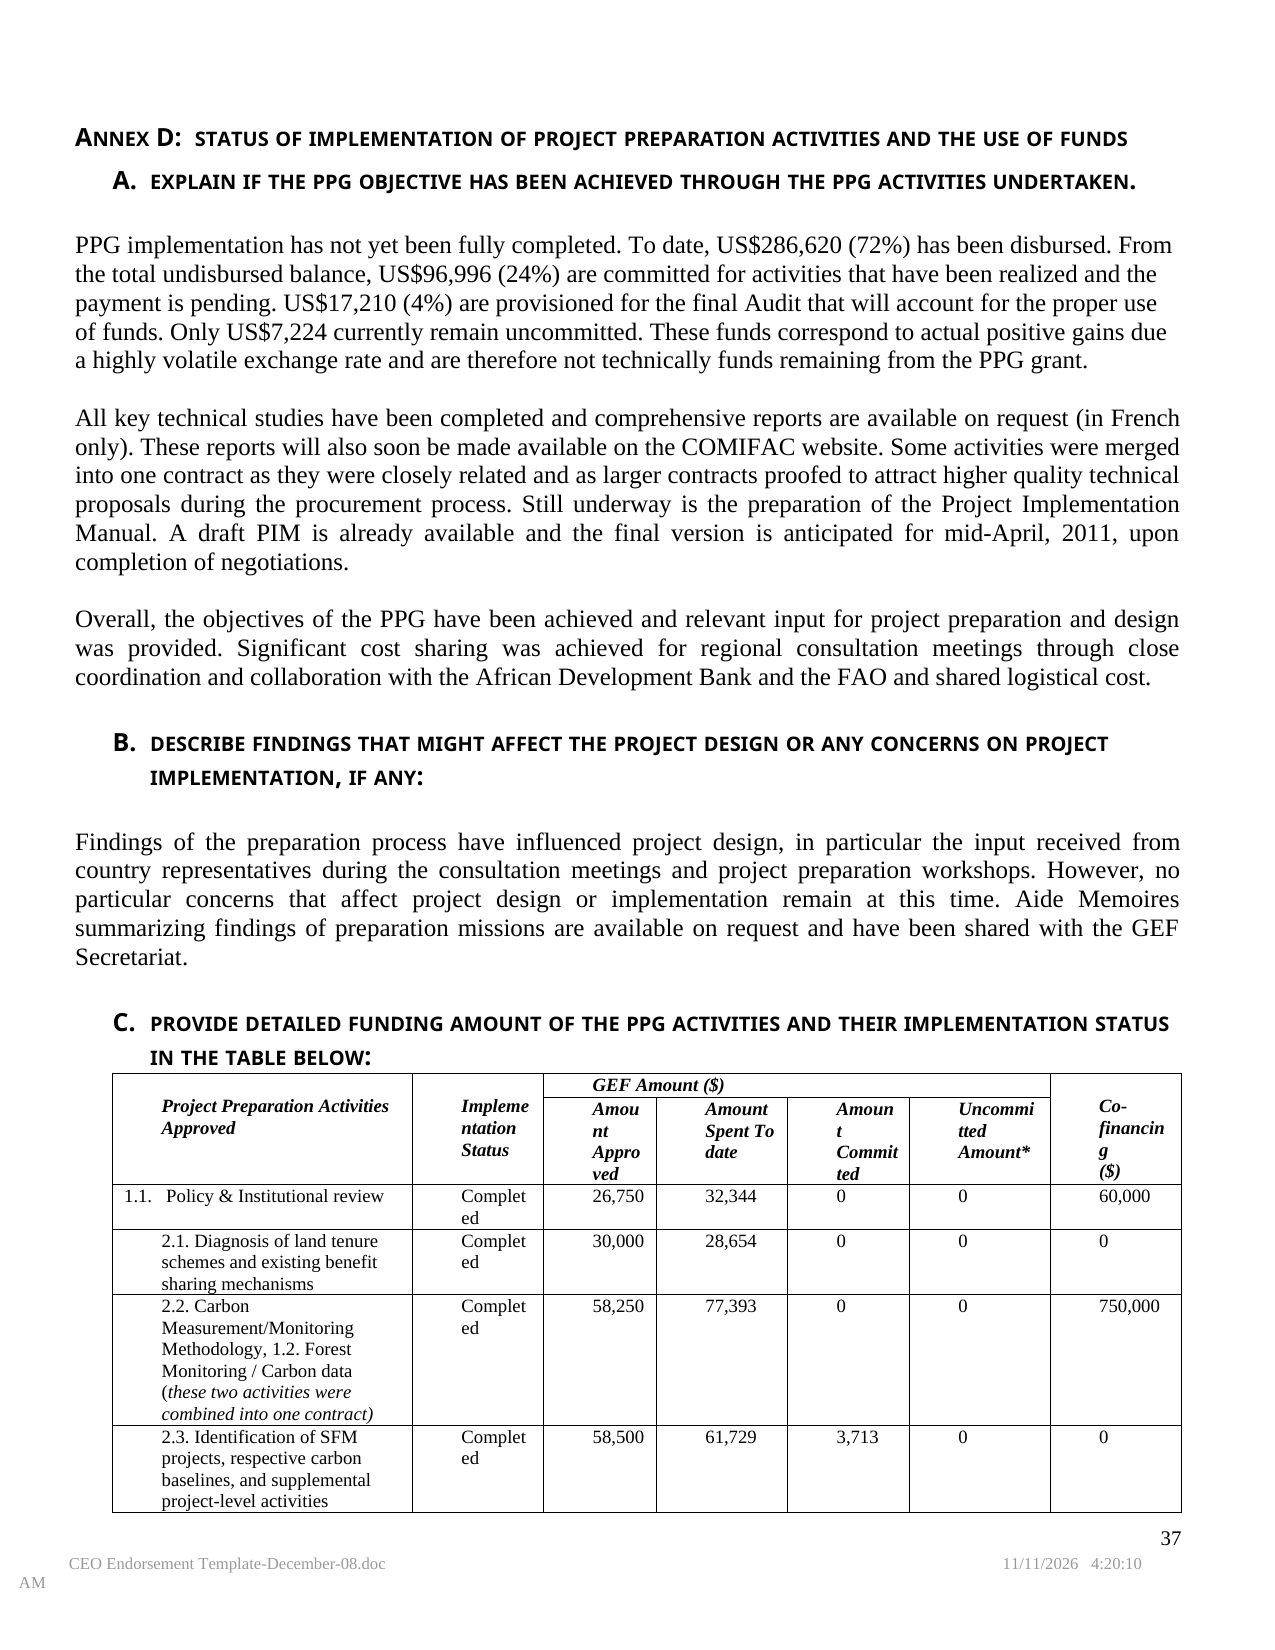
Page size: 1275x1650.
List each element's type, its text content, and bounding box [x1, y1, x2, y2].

table_header Implementation Status [413, 1074, 543, 1184]
table_cell Policy & Institutional review [113, 1185, 412, 1228]
table_cell 32,344 [657, 1185, 787, 1228]
table_header Project Preparation Activities Approved [113, 1074, 412, 1184]
table_cell 3,713 [788, 1426, 909, 1512]
text Findings of the preparation process have influenced project design, in particular the input received from country representatives during the consultation meetings and project preparation workshops. However, no particular concerns that affect project design or implementation remain at this time. Aide Memoires summarizing findings of preparation missions are available on request and have been shared with the GEF Secretariat. [75, 827, 1181, 971]
table_cell 28,654 [657, 1230, 787, 1294]
table_cell 77,393 [657, 1295, 787, 1424]
table_header Co-financing ($) [1051, 1074, 1181, 1184]
list provide detailed funding amount of the ppg activities and their implementation status in the table below: [112, 1004, 1181, 1073]
table_cell 0 [788, 1185, 909, 1228]
table_cell Completed [413, 1295, 543, 1424]
table_cell Amount Spent To date [657, 1098, 787, 1184]
table_cell 30,000 [544, 1230, 656, 1294]
table_cell Completed [413, 1185, 543, 1228]
list describe findings that might affect the project design or any concerns on project implementation, if any: [112, 724, 1181, 793]
table_cell 26,750 [544, 1185, 656, 1228]
table_cell 2.3. Identification of SFM projects, respective carbon baselines, and supplemental project-level activities [113, 1426, 412, 1512]
table_cell Completed [413, 1426, 543, 1512]
table_cell 58,500 [544, 1426, 656, 1512]
table_cell 0 [788, 1295, 909, 1424]
text All key technical studies have been completed and comprehensive reports are available on request (in French only). These reports will also soon be made available on the COMIFAC website. Some activities were merged into one contract as they were closely related and as larger contracts proofed to attract higher quality technical proposals during the procurement process. Still underway is the preparation of the Project Implementation Manual. A draft PIM is already available and the final version is anticipated for mid-April, 2011, upon completion of negotiations. [75, 403, 1181, 576]
table_cell 58,250 [544, 1295, 656, 1424]
table_cell Uncommitted Amount* [910, 1098, 1050, 1184]
table_cell Amount Approved [544, 1098, 656, 1184]
table_cell 0 [1051, 1230, 1181, 1294]
table_cell 0 [910, 1230, 1050, 1294]
table_cell 61,729 [657, 1426, 787, 1512]
table_cell 0 [1051, 1426, 1181, 1512]
table_header GEF Amount ($) [544, 1074, 1050, 1097]
table_cell 0 [910, 1185, 1050, 1228]
table_cell 2.2. Carbon Measurement/Monitoring Methodology, 1.2. Forest Monitoring / Carbon data (these two activities were combined into one contract) [113, 1295, 412, 1424]
table_cell Amount Committed [788, 1098, 909, 1184]
text Annex d: status of implementation of project preparation activities and the use of funds [75, 120, 1181, 154]
table_cell 0 [910, 1295, 1050, 1424]
text Overall, the objectives of the PPG have been achieved and relevant input for project preparation and design was provided. Significant cost sharing was achieved for regional consultation meetings through close coordination and collaboration with the African Development Bank and the FAO and shared logistical cost. [75, 604, 1181, 691]
list explain if the ppg objective has been achieved through the ppg activities undertaken. [112, 162, 1181, 196]
table_cell 0 [788, 1230, 909, 1294]
text PPG implementation has not yet been fully completed. To date, US$286,620 (72%) has been disbursed. From the total undisbursed balance, US$96,996 (24%) are committed for activities that have been realized and the payment is pending. US$17,210 (4%) are provisioned for the final Audit that will account for the proper use of funds. Only US$7,224 currently remain uncommitted. These funds correspond to actual positive gains due a highly volatile exchange rate and are therefore not technically funds remaining from the PPG grant. [75, 231, 1181, 374]
table_cell 60,000 [1051, 1185, 1181, 1228]
table_cell 750,000 [1051, 1295, 1181, 1424]
table_cell Completed [413, 1230, 543, 1294]
table_cell 2.1. Diagnosis of land tenure schemes and existing benefit sharing mechanisms [113, 1230, 412, 1294]
table_cell 0 [910, 1426, 1050, 1512]
